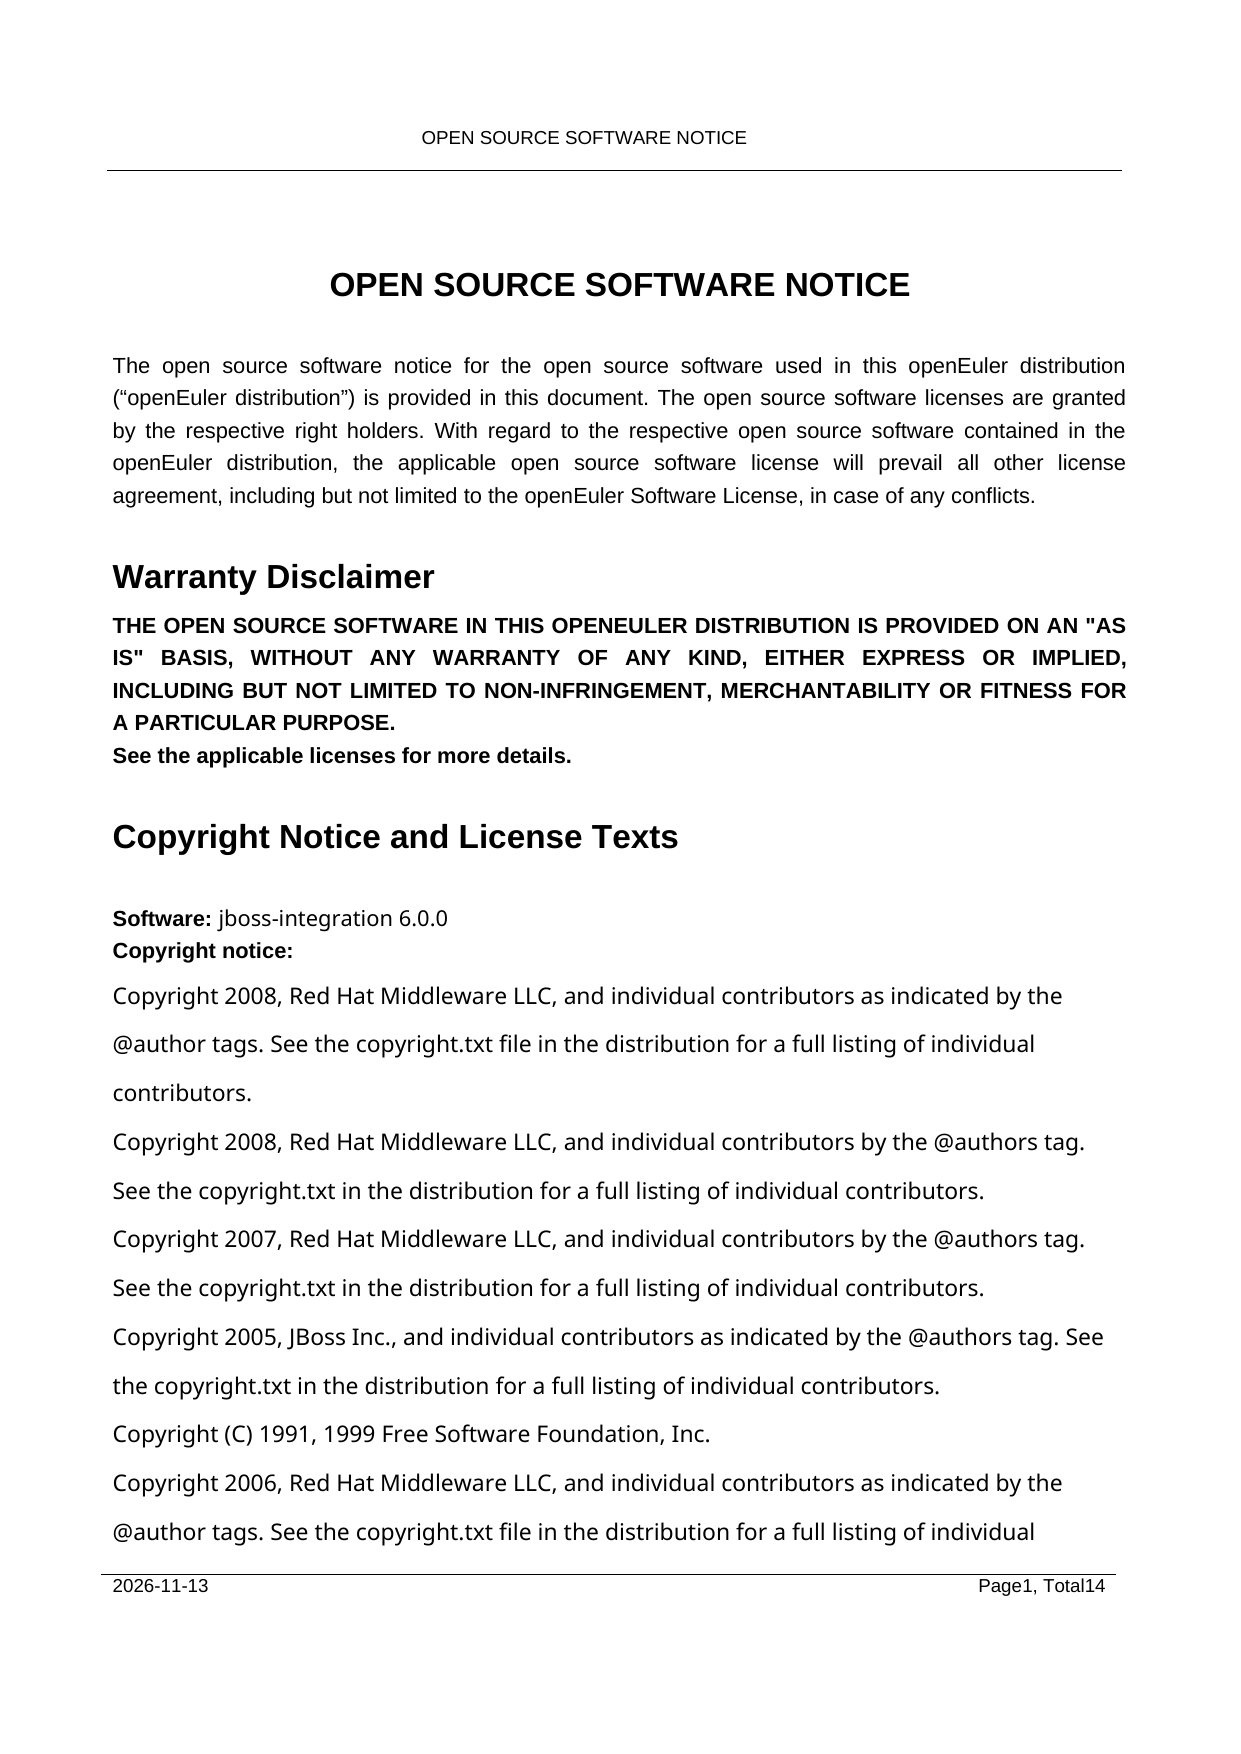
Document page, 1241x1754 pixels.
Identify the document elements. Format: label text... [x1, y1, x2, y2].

text The open source software notice for the open source software used in this openEuler distribution (“openEuler distribution”) is provided in this document. The open source software licenses are granted by the respective right holders. With regard to the respective open source software contained in the openEuler distribution, the applicable open source software license will prevail all other license agreement, including but not limited to the openEuler Software License, in case of any conflicts. [112, 349, 1128, 511]
text Copyright Notice and License Texts [112, 804, 1128, 869]
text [112, 979, 1128, 1548]
text OPEN SOURCE SOFTWARE NOTICE [112, 251, 1128, 316]
text Software: jboss-integration 6.0.0 [112, 901, 1128, 934]
text Warranty Disclaimer [112, 544, 1128, 609]
text THE OPEN SOURCE SOFTWARE IN THIS OPENEULER DISTRIBUTION IS PROVIDED ON AN "AS IS" BASIS, WITHOUT ANY WARRANTY OF ANY KIND, EITHER EXPRESS OR IMPLIED, INCLUDING BUT NOT LIMITED TO NON-INFRINGEMENT, MERCHANTABILITY OR FITNESS FOR A PARTICULAR PURPOSE. See the applicable licenses for more details. [112, 609, 1128, 771]
text Copyright notice: [112, 934, 1128, 966]
